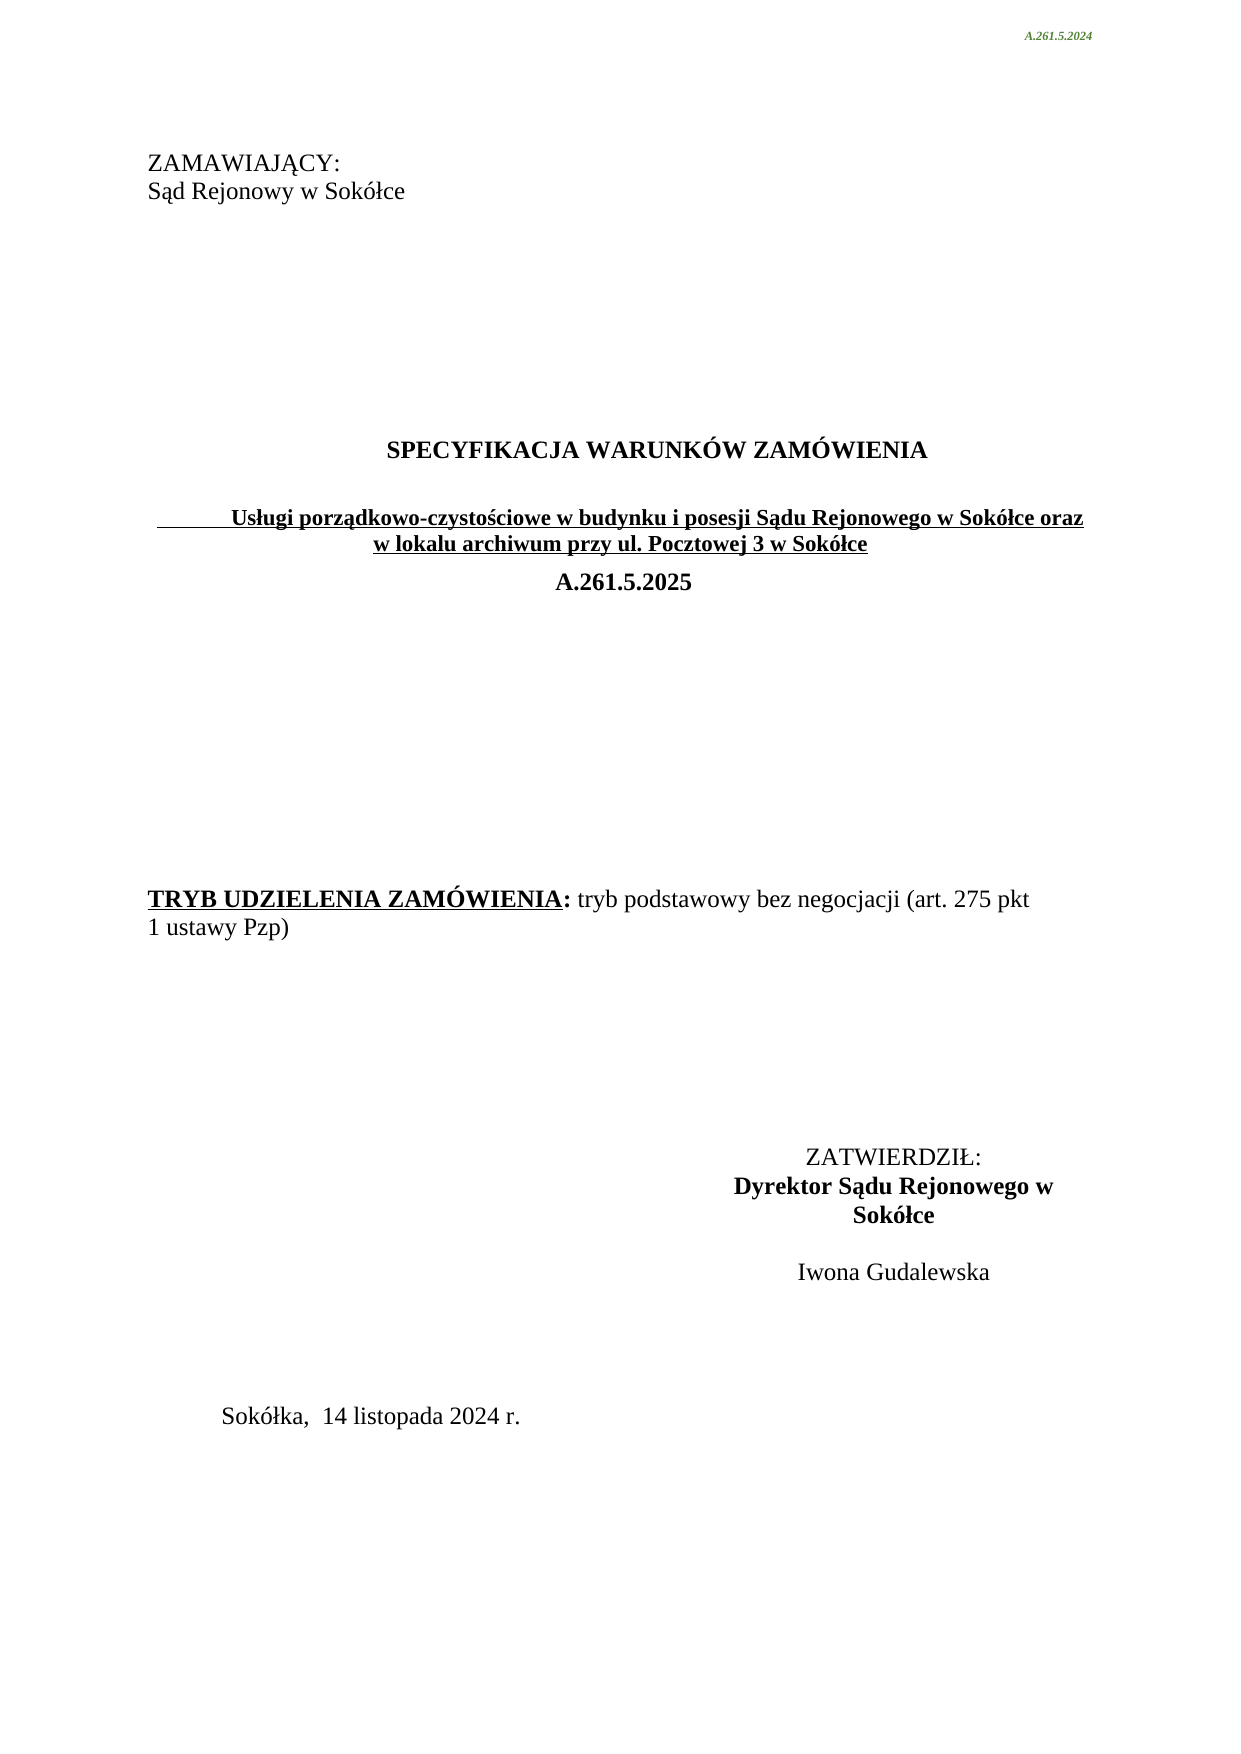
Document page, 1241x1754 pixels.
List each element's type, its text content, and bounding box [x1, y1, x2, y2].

title SPECYFIKACJA WARUNKÓW ZAMÓWIENIA [147, 435, 1093, 464]
text Sąd Rejonowy w Sokółce [147, 176, 1093, 205]
text Dyrektor Sądu Rejonowego w Sokółce [694, 1171, 1093, 1229]
title Usługi porządkowo-czystościowe w budynku i posesji Sądu Rejonowego w Sokółce oraz w lokalu archiwum przy ul. Pocztowej 3 w Sokółce [147, 504, 1093, 556]
text TRYB UDZIELENIA ZAMÓWIENIA: tryb podstawowy bez negocjacji (art. 275 pkt 1 ustawy Pzp) [147, 884, 1093, 941]
text ZATWIERDZIŁ: [694, 1142, 1093, 1171]
text Iwona Gudalewska [694, 1257, 1093, 1286]
text ZAMAWIAJĄCY: [147, 148, 1093, 176]
text A.261.5.2025 [147, 567, 1093, 596]
text Sokółka, 14 listopada 2024 r. [147, 1401, 1093, 1430]
